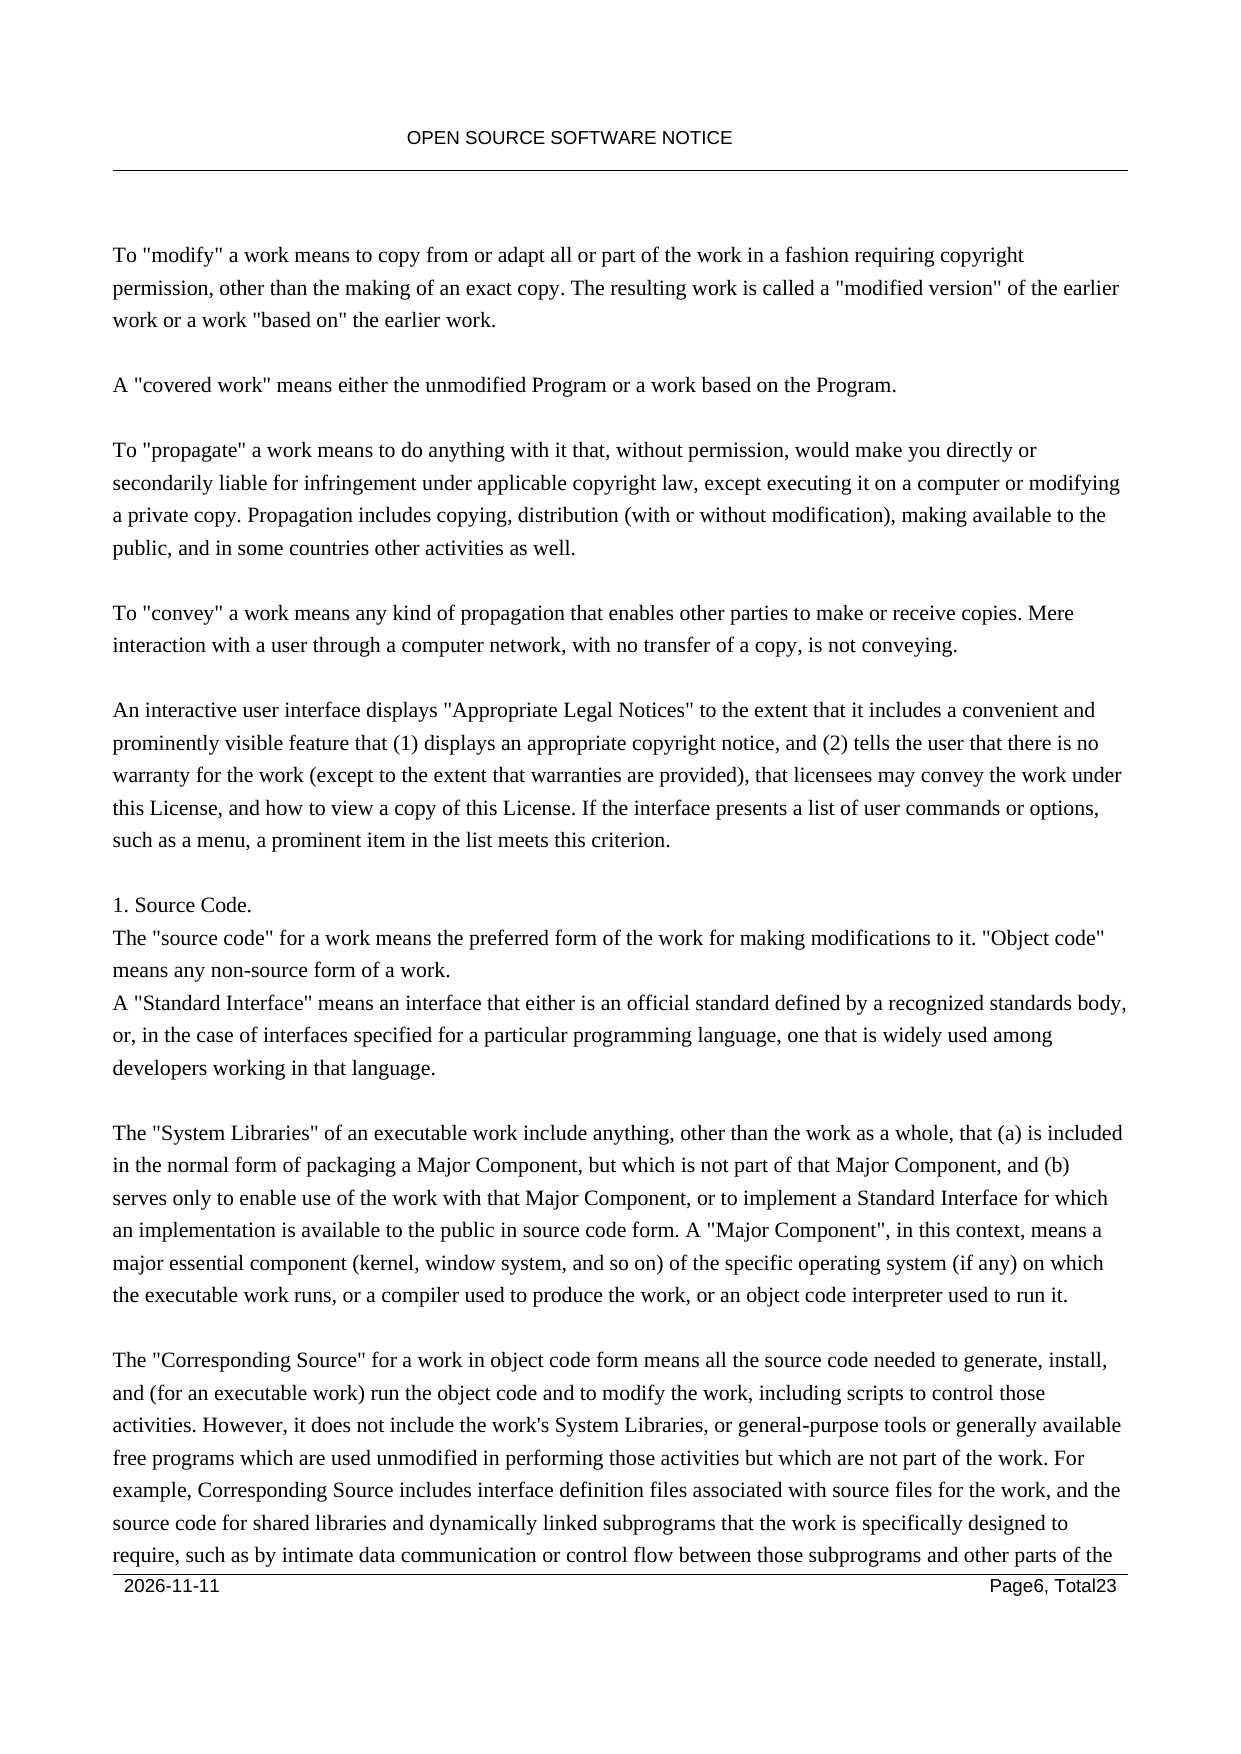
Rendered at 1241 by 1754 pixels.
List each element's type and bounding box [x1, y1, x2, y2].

text [112, 206, 1128, 1571]
